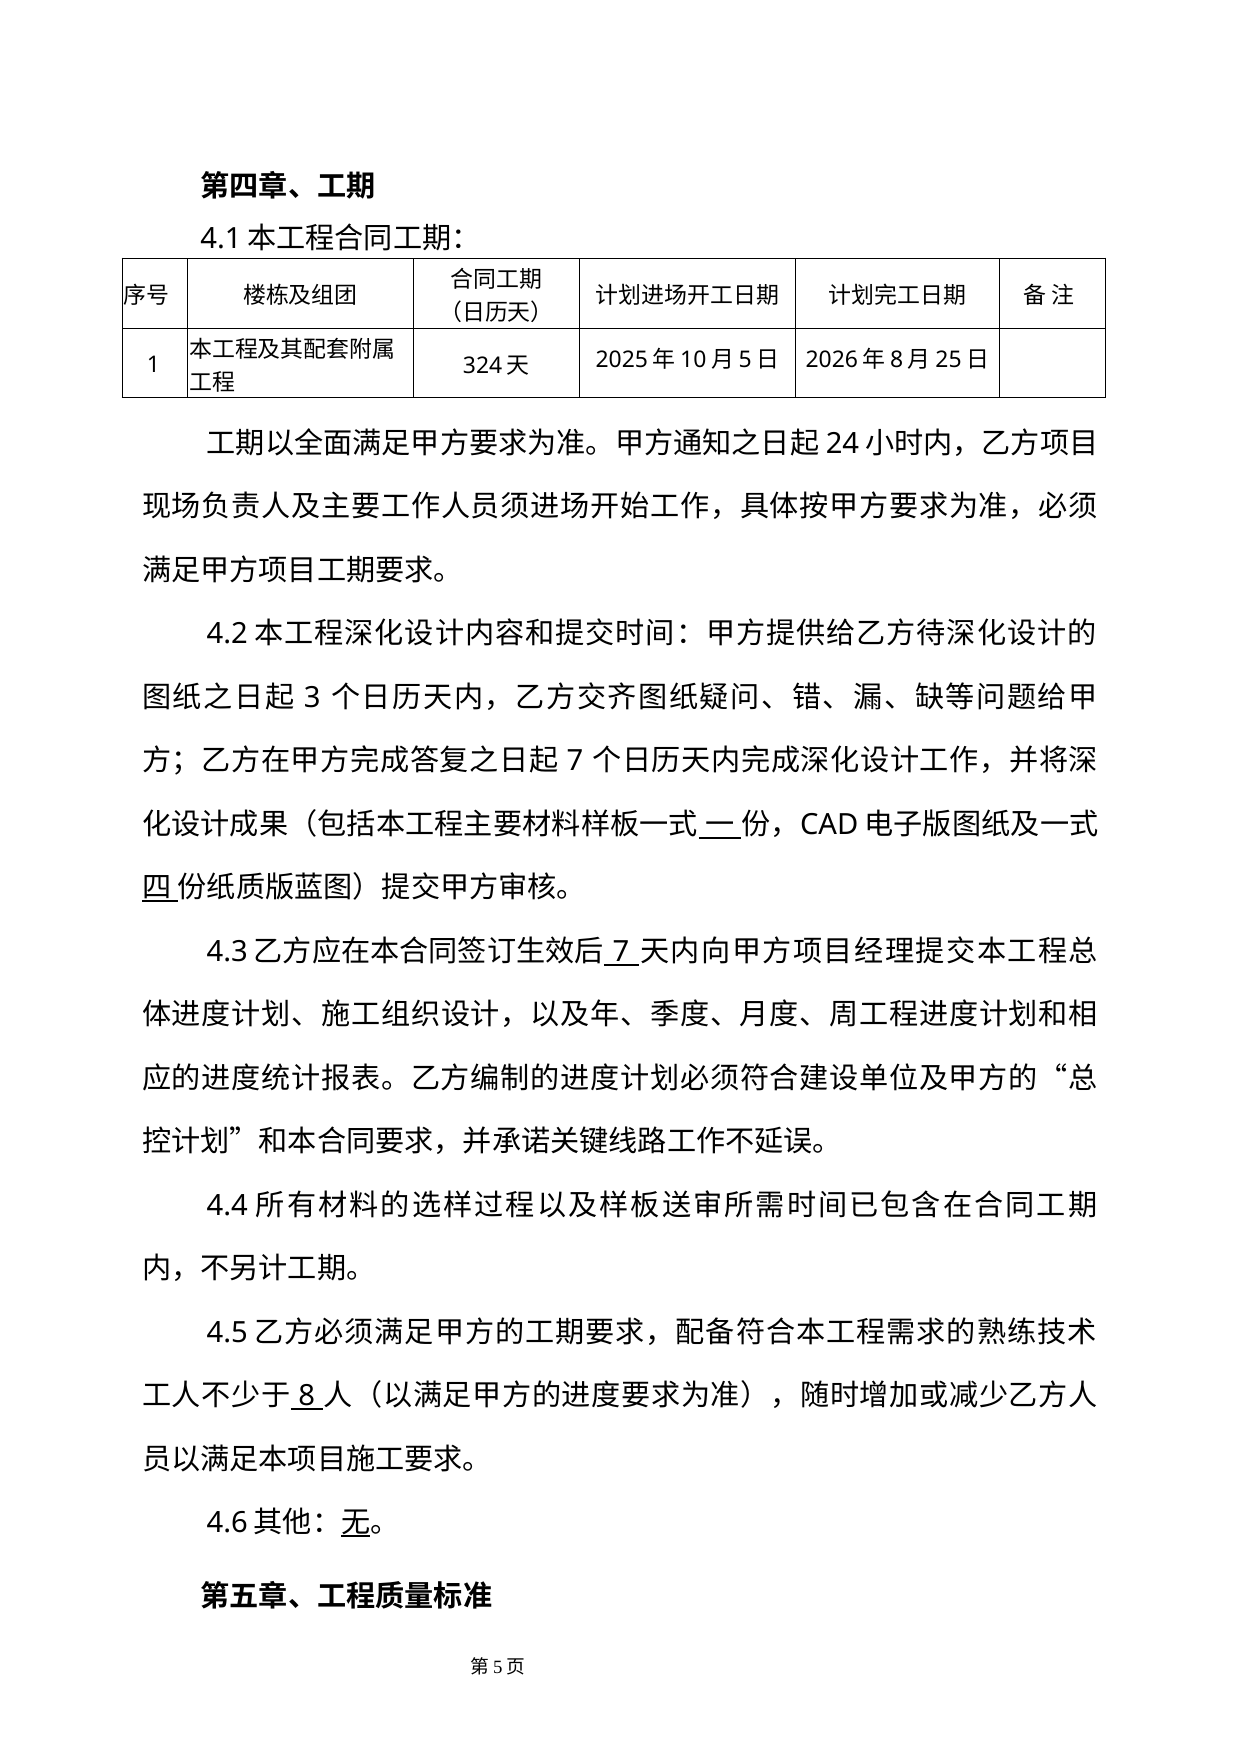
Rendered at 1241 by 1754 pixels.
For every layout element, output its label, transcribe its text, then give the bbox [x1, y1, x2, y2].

table_cell 2025年10月5日 [580, 329, 795, 397]
table_header 楼栋及组团 [188, 259, 413, 328]
text 4.2本工程深化设计内容和提交时间：甲方提供给乙方待深化设计的图纸之日起 3 个日历天内，乙方交齐图纸疑问、错、漏、缺等问题给甲方；乙方在甲方完成答复之日起 7 个日历天内完成深化设计工作，并将深化设计成果（包括本工程主要材料样板一式 一 份，CAD电子版图纸及一式 四 份纸质版蓝图）提交甲方审核。 [142, 610, 1098, 906]
text 4.4所有材料的选样过程以及样板送审所需时间已包含在合同工期内，不另计工期。 [142, 1181, 1098, 1287]
text 4.5乙方必须满足甲方的工期要求，配备符合本工程需求的熟练技术工人不少于 8 人（以满足甲方的进度要求为准），随时增加或减少乙方人员以满足本项目施工要求。 [142, 1308, 1098, 1478]
table_cell 324天 [414, 329, 579, 397]
table_header 计划进场开工日期 [580, 259, 795, 328]
table_header 备 注 [1000, 259, 1105, 328]
table_header 合同工期 （日历天） [414, 259, 579, 328]
text 第四章、工期 [142, 153, 1098, 205]
table_header 序号 [123, 259, 187, 328]
table_cell 2026年8月25日 [796, 329, 999, 397]
text 4.1本工程合同工期： [142, 205, 1098, 257]
table_cell [1000, 329, 1105, 397]
text 4.6其他：无。 [142, 1499, 1098, 1541]
text 4.3乙方应在本合同签订生效后 7 天内向甲方项目经理提交本工程总体进度计划、施工组织设计，以及年、季度、月度、周工程进度计划和相应的进度统计报表。乙方编制的进度计划必须符合建设单位及甲方的“总控计划”和本合同要求，并承诺关键线路工作不延误。 [142, 927, 1098, 1160]
table_header 计划完工日期 [796, 259, 999, 328]
table_cell 本工程及其配套附属工程 [188, 329, 413, 397]
text 第五章、工程质量标准 [142, 1562, 1098, 1614]
table_cell 1 [123, 329, 187, 397]
text 工期以全面满足甲方要求为准。甲方通知之日起24小时内，乙方项目现场负责人及主要工作人员须进场开始工作，具体按甲方要求为准，必须满足甲方项目工期要求。 [142, 398, 1098, 589]
